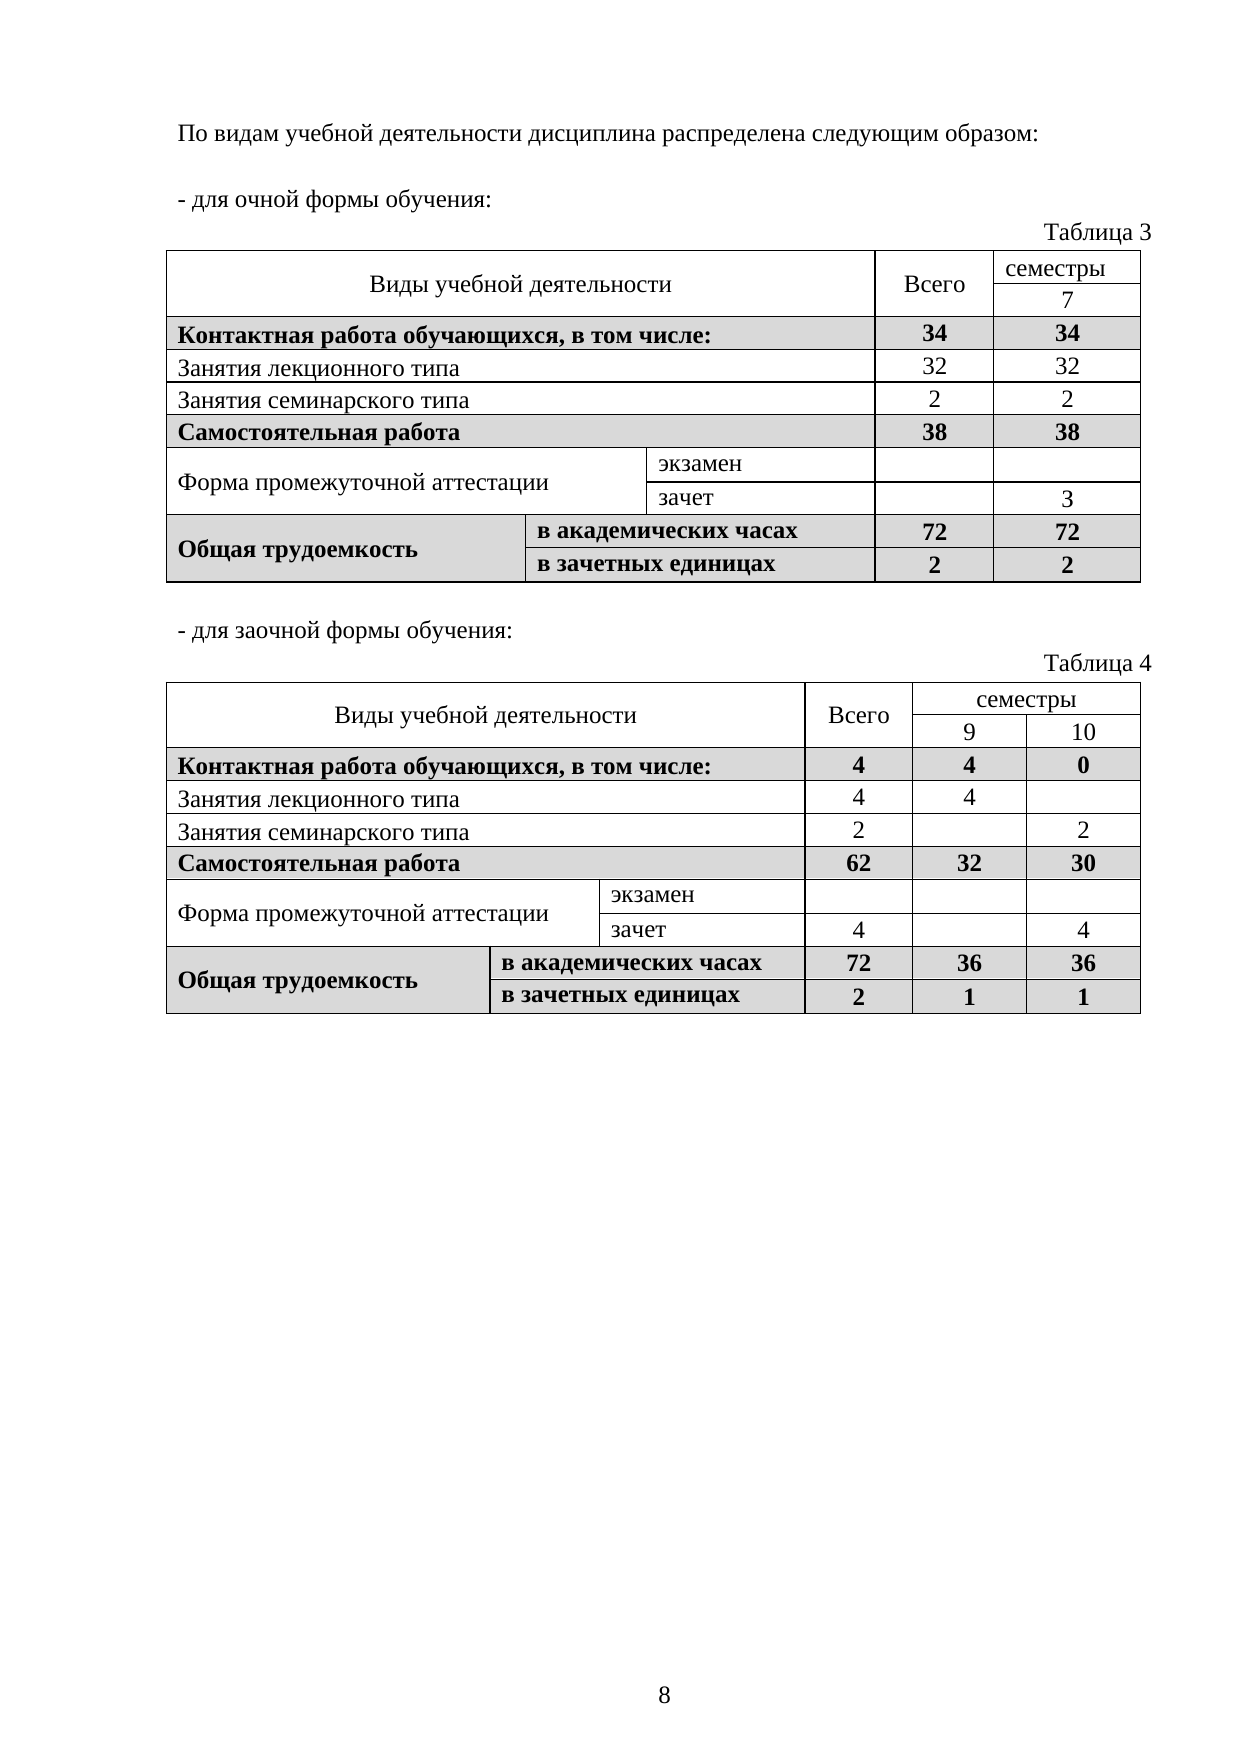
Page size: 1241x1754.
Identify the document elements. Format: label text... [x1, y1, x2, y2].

table_cell [913, 914, 1026, 946]
table_cell [1027, 880, 1140, 913]
table_cell 38 [994, 415, 1140, 447]
text Таблица 3 [177, 217, 1152, 246]
table_cell 36 [1027, 947, 1140, 978]
table_cell 38 [876, 415, 993, 447]
table_cell З [994, 483, 1140, 514]
table_cell в зачетных единицах [526, 548, 874, 581]
table_cell 0 [1027, 748, 1140, 780]
text По видам учебной деятельности дисциплина распределена следующим образом: [177, 118, 1152, 147]
table_cell 2 [876, 548, 993, 581]
table_header Всего [806, 683, 912, 747]
text - для заочной формы обучения: [177, 616, 1152, 644]
text Таблица 4 [177, 648, 1152, 677]
table_cell [876, 448, 993, 481]
table_cell экзамен [600, 880, 804, 913]
text - для очной формы обучения: [177, 184, 1152, 213]
table_cell 34 [994, 317, 1140, 349]
table_cell Самостоятельная работа [167, 415, 874, 447]
table_cell Самостоятельная работа [167, 847, 804, 878]
table_cell 36 [913, 947, 1026, 978]
table_cell [1027, 781, 1140, 813]
table_cell 1 [913, 980, 1026, 1013]
table_cell 2 [994, 548, 1140, 581]
table_cell в академических часах [491, 947, 804, 978]
table_cell Занятия семинарского типа [167, 814, 804, 846]
table_cell 2 [876, 383, 993, 414]
table_cell 30 [1027, 847, 1140, 878]
table_cell 32 [994, 350, 1140, 381]
table_cell в академических часах [526, 515, 874, 547]
table_cell Форма промежуточной аттестации [167, 448, 646, 514]
table_cell 4 [913, 748, 1026, 780]
table_cell 72 [876, 515, 993, 547]
table_cell 4 [806, 748, 912, 780]
table_cell зачет [600, 914, 804, 946]
table_cell 1 [1027, 980, 1140, 1013]
table_cell 72 [994, 515, 1140, 547]
table_header семестры [913, 683, 1140, 714]
table_header Виды учебной деятельности [167, 683, 804, 747]
table_cell Занятия семинарского типа [167, 383, 874, 414]
table_cell [876, 483, 993, 514]
table_cell Общая трудоемкость [167, 515, 525, 581]
table_cell Форма промежуточной аттестации [167, 880, 599, 946]
table_cell 72 [806, 947, 912, 978]
table_cell 62 [806, 847, 912, 878]
table_cell в зачетных единицах [491, 980, 804, 1013]
table_cell 2 [994, 383, 1140, 414]
table_cell 9 [913, 715, 1026, 747]
table_cell 4 [806, 914, 912, 946]
table_cell экзамен [647, 448, 874, 481]
table_cell [806, 880, 912, 913]
table_cell 32 [913, 847, 1026, 878]
table_cell 34 [876, 317, 993, 349]
table_cell Общая трудоемкость [167, 947, 489, 1013]
table_cell 7 [994, 284, 1140, 316]
table_cell 10 [1027, 715, 1140, 747]
table_cell 2 [806, 980, 912, 1013]
table_cell [994, 448, 1140, 481]
table_cell 4 [913, 781, 1026, 813]
table_cell 32 [876, 350, 993, 381]
table_cell [913, 814, 1026, 846]
table_header семестры [994, 251, 1140, 283]
table_cell Контактная работа обучающихся, в том числе: [167, 317, 874, 349]
table_cell 4 [806, 781, 912, 813]
table_cell Занятия лекционного типа [167, 350, 874, 381]
table_cell Контактная работа обучающихся, в том числе: [167, 748, 804, 780]
table_cell Занятия лекционного типа [167, 781, 804, 813]
table_cell 2 [806, 814, 912, 846]
table_header Всего [876, 251, 993, 316]
table_cell 2 [1027, 814, 1140, 846]
table_cell 4 [1027, 914, 1140, 946]
table_cell зачет [647, 483, 874, 514]
table_header Виды учебной деятельности [167, 251, 874, 316]
table_cell [913, 880, 1026, 913]
